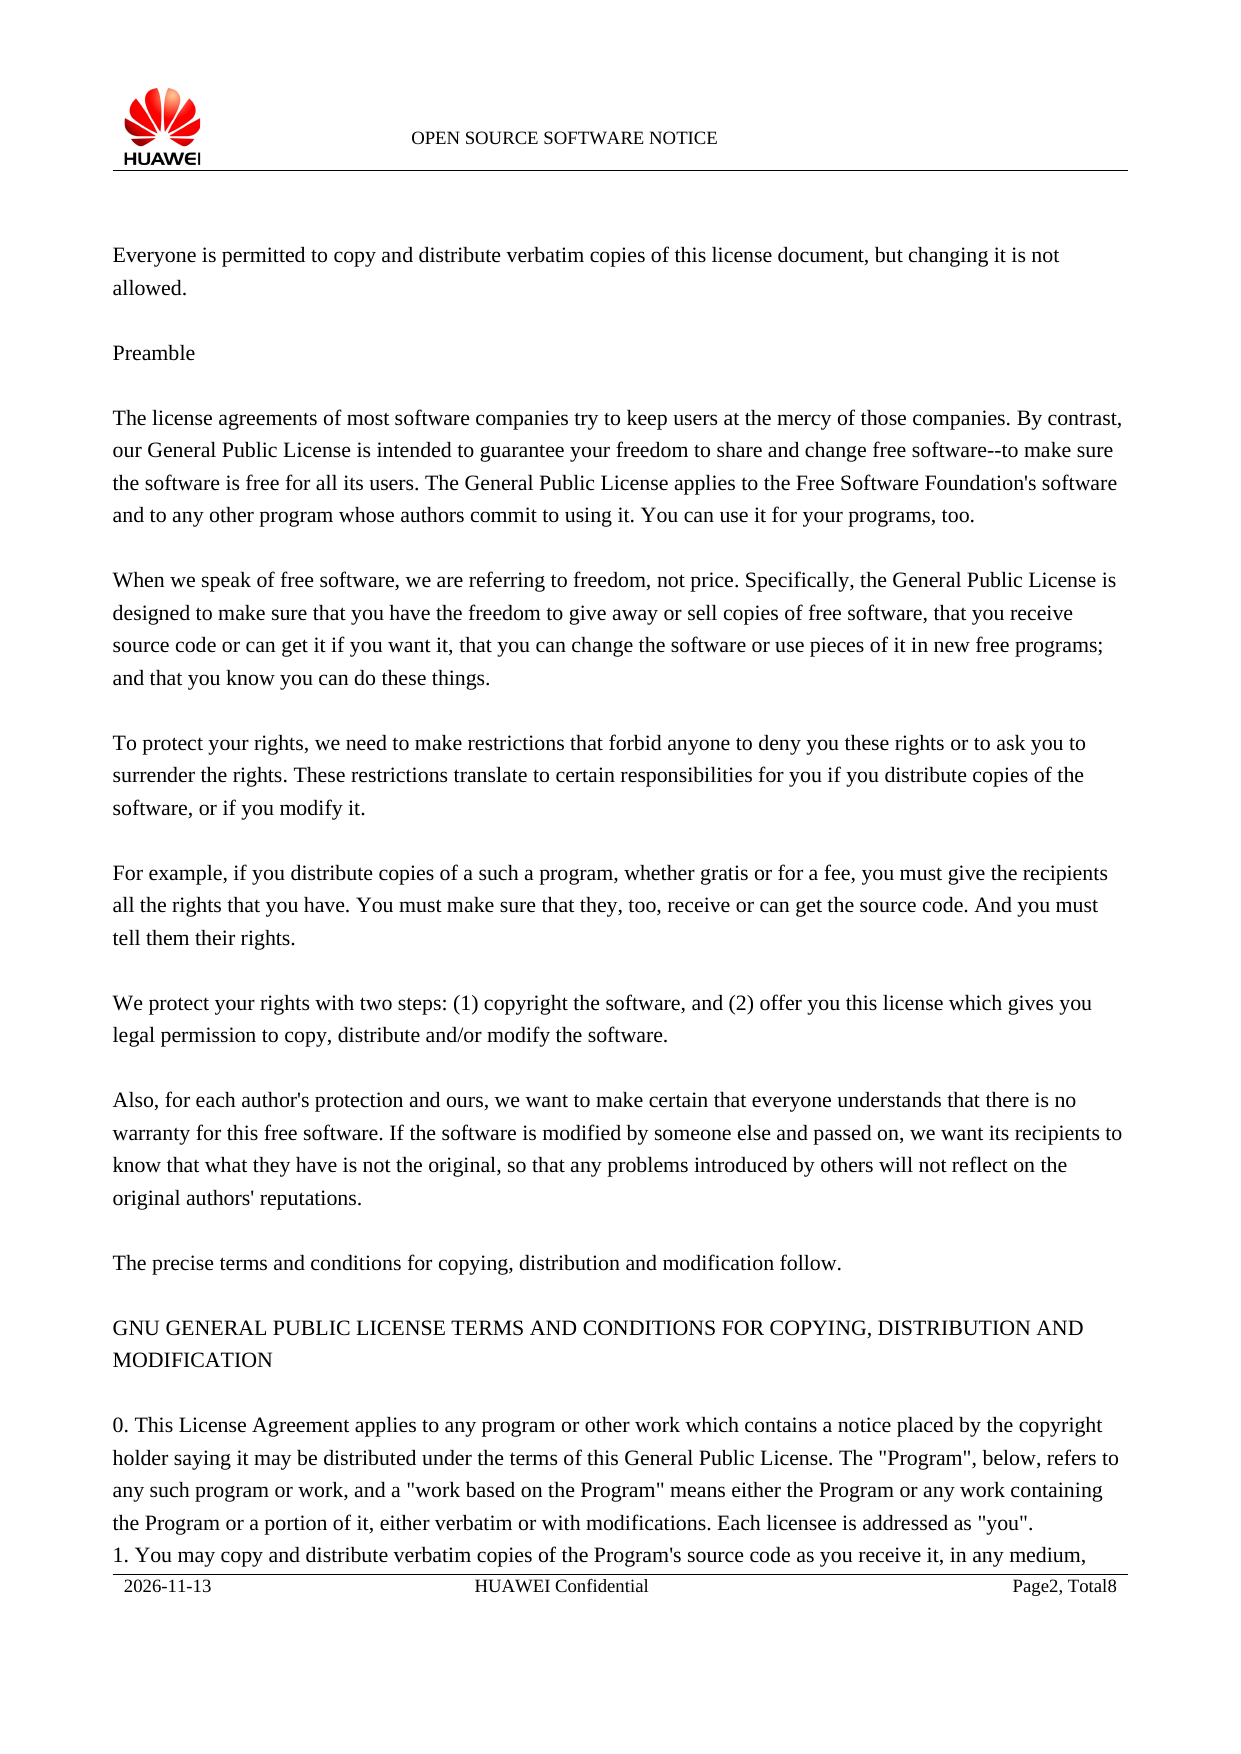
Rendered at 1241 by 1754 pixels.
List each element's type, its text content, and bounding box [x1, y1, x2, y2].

picture [124, 88, 201, 165]
